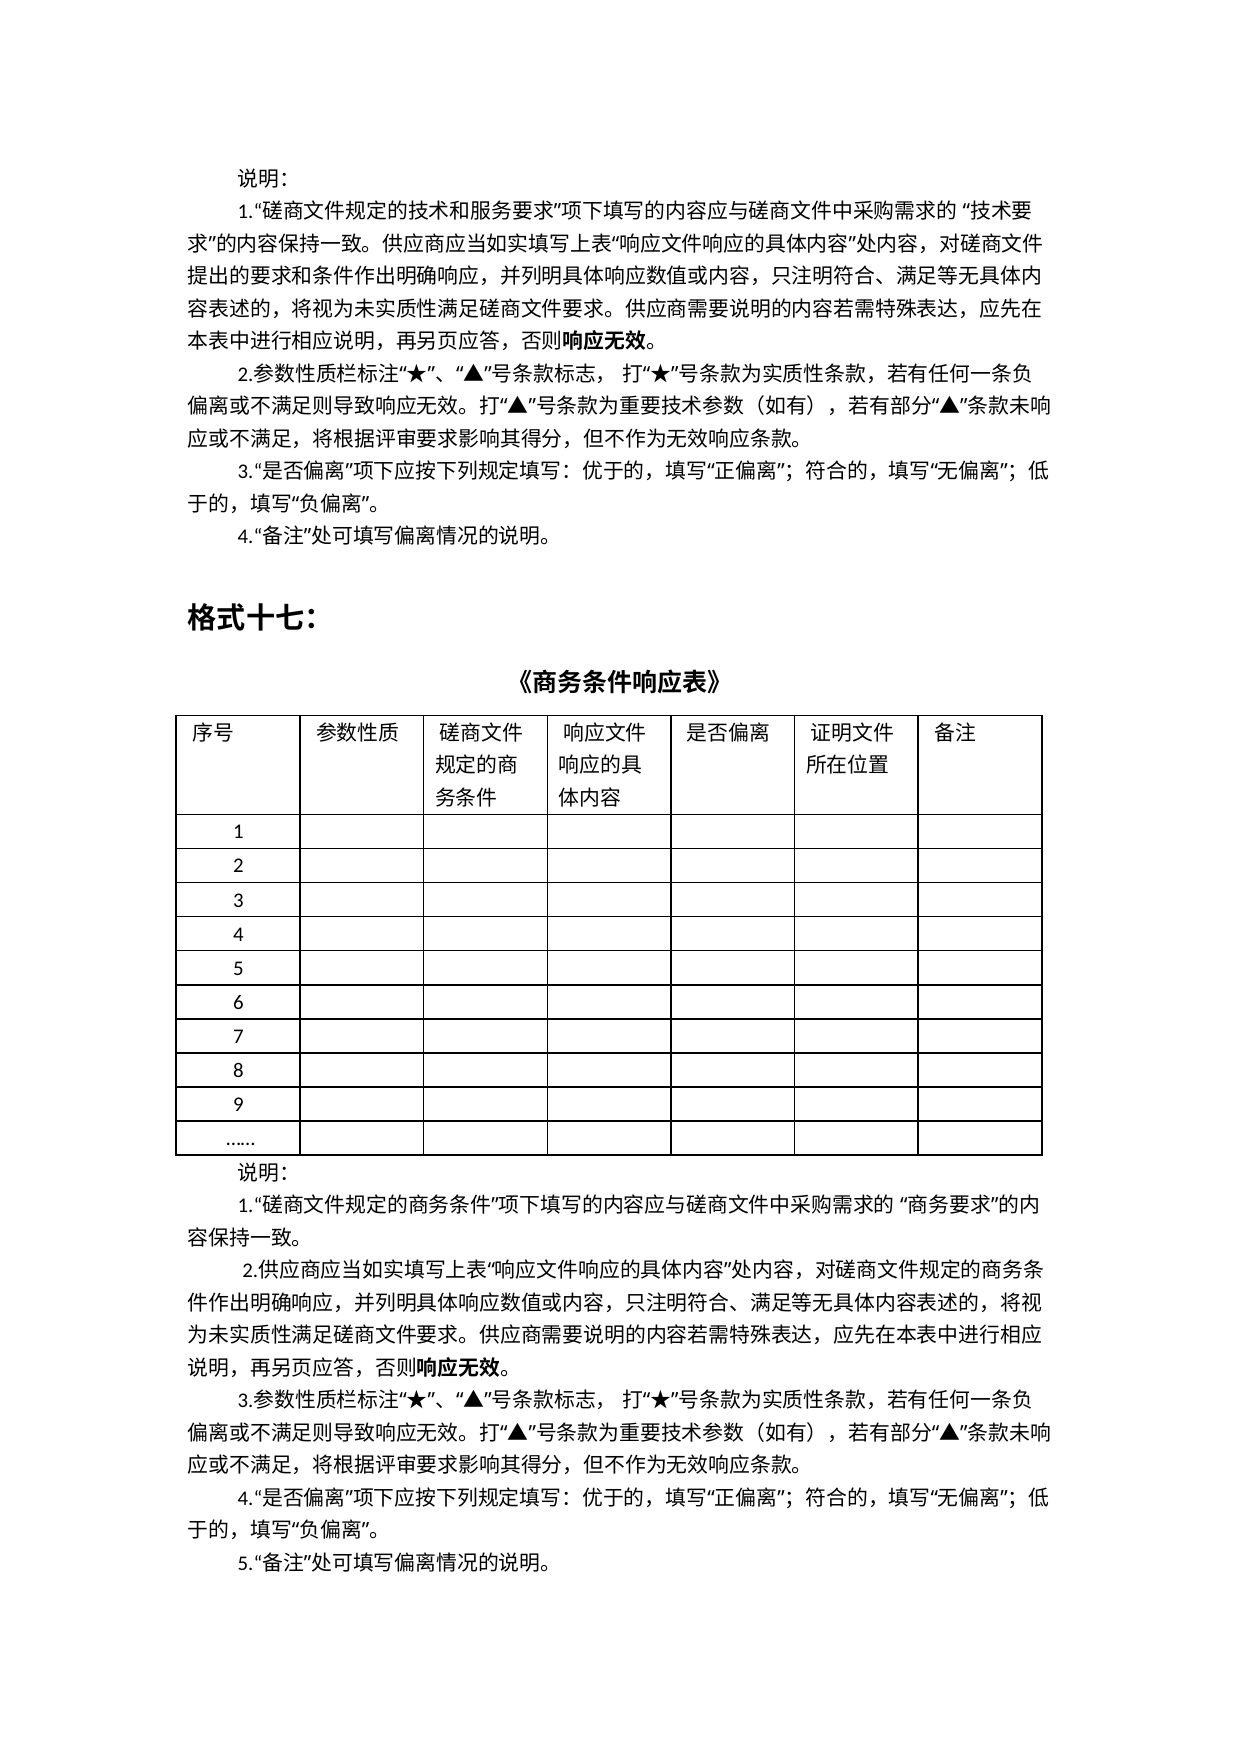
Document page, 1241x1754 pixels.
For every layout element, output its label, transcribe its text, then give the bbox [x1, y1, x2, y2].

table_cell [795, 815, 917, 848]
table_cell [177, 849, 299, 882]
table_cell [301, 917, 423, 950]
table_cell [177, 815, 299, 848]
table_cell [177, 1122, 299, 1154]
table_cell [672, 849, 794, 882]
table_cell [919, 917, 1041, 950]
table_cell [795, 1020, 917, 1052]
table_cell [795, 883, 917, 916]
text 2.供应商应当如实填写上表“响应文件响应的具体内容”处内容，对磋商文件规定的商务条件作出明确响应，并列明具体响应数值或内容，只注明符合、满足等无具体内容表述的，将视为未实质性满足磋商文件要求。供应商需要说明的内容若需特殊表达，应先在本表中进行相应说明，再另页应答，否则响应无效。 [187, 1253, 1053, 1383]
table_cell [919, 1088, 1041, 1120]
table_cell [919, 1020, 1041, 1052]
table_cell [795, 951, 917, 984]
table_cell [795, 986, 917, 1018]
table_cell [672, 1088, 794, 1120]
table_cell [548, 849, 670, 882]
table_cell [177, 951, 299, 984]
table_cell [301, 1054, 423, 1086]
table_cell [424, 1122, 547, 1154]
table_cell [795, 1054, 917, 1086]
text 格式十七： [187, 584, 1053, 649]
text 4.“是否偏离”项下应按下列规定填写：优于的，填写“正偏离”；符合的，填写“无偏离”；低于的，填写“负偏离”。 [187, 1481, 1053, 1546]
text 2.参数性质栏标注“★”、“▲”号条款标志， 打“★”号条款为实质性条款，若有任何一条负偏离或不满足则导致响应无效。打“▲”号条款为重要技术参数（如有），若有部分“▲”条款未响应或不满足，将根据评审要求影响其得分，但不作为无效响应条款。 [187, 357, 1053, 454]
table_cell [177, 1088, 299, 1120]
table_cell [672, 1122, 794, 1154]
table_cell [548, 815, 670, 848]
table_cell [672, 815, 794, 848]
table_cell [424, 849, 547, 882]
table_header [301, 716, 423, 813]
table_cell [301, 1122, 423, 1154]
text 4.“备注”处可填写偏离情况的说明。 [187, 519, 1053, 552]
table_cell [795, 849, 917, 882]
text 3.参数性质栏标注“★”、“▲”号条款标志， 打“★”号条款为实质性条款，若有任何一条负偏离或不满足则导致响应无效。打“▲”号条款为重要技术参数（如有），若有部分“▲”条款未响应或不满足，将根据评审要求影响其得分，但不作为无效响应条款。 [187, 1383, 1053, 1481]
text 说明： [187, 162, 1053, 194]
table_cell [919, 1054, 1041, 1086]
text 5.“备注”处可填写偏离情况的说明。 [187, 1546, 1053, 1578]
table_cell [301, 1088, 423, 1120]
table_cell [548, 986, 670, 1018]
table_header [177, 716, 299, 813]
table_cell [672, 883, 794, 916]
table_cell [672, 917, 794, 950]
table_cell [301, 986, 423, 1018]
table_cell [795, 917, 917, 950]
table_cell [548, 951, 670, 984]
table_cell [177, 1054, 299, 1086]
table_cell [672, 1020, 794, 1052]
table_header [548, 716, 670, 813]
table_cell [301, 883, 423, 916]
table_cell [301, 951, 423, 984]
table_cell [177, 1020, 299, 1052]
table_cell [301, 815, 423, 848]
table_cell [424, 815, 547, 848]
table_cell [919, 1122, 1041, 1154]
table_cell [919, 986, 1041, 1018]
text 《商务条件响应表》 [187, 649, 1053, 714]
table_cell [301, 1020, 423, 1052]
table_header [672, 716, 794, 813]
text 说明： [187, 1156, 1053, 1188]
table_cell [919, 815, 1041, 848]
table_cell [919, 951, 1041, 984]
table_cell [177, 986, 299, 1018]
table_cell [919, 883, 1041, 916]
text 1.“磋商文件规定的技术和服务要求”项下填写的内容应与磋商文件中采购需求的 “技术要求”的内容保持一致。供应商应当如实填写上表“响应文件响应的具体内容”处内容，对磋商文件提出的要求和条件作出明确响应，并列明具体响应数值或内容，只注明符合、满足等无具体内容表述的，将视为未实质性满足磋商文件要求。供应商需要说明的内容若需特殊表达，应先在本表中进行相应说明，再另页应答，否则响应无效。 [187, 194, 1053, 357]
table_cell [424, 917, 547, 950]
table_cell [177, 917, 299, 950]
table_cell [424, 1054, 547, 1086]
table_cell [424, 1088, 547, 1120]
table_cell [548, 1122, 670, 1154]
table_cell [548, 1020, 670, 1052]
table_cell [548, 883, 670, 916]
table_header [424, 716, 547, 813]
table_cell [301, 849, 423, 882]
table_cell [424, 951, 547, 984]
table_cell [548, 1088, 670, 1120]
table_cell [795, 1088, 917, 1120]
text 3.“是否偏离”项下应按下列规定填写：优于的，填写“正偏离”；符合的，填写“无偏离”；低于的，填写“负偏离”。 [187, 454, 1053, 519]
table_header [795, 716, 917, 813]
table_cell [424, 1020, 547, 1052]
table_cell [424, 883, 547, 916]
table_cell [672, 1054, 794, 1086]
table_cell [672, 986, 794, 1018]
text 1.“磋商文件规定的商务条件”项下填写的内容应与磋商文件中采购需求的 “商务要求”的内容保持一致。 [187, 1188, 1053, 1253]
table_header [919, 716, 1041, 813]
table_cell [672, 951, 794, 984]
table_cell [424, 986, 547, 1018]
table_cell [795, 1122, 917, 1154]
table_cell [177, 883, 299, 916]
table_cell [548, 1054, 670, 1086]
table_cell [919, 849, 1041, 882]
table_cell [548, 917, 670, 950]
